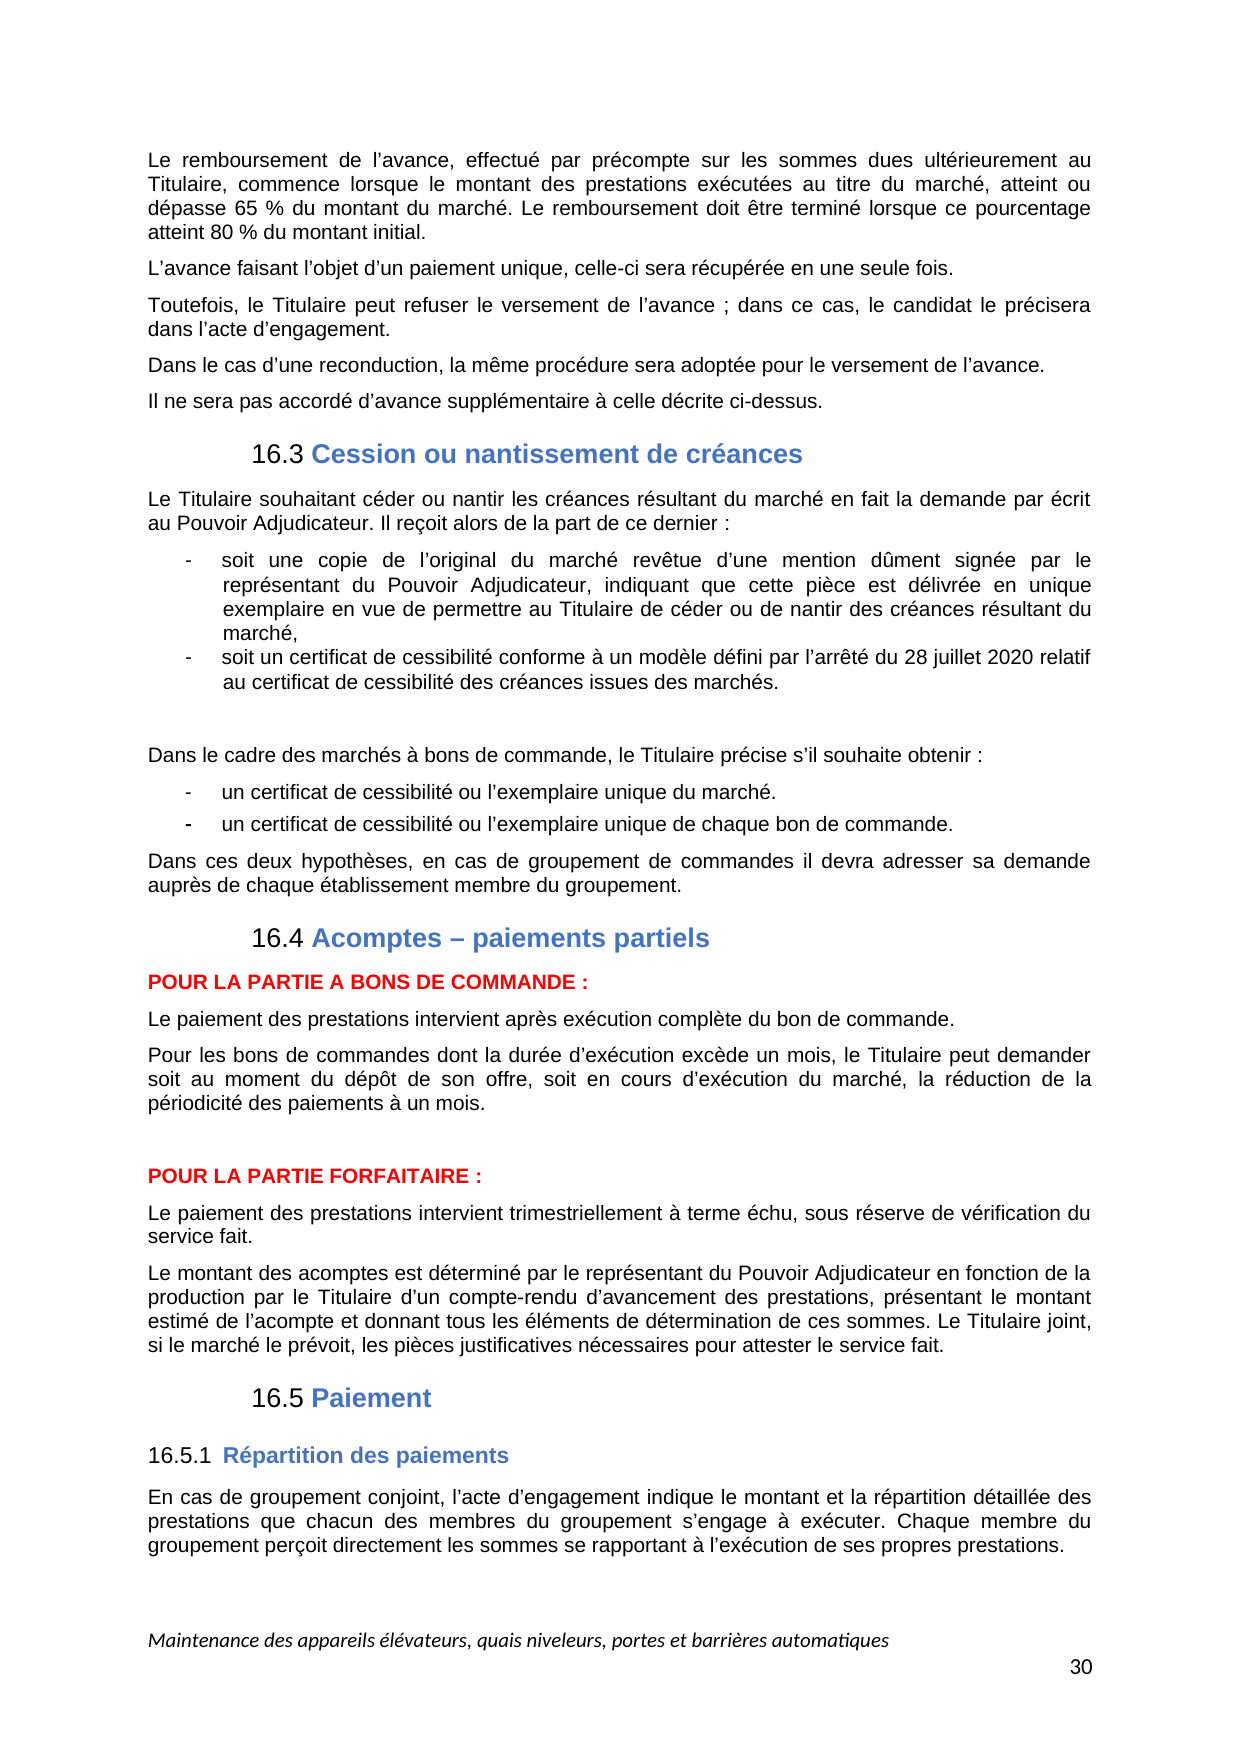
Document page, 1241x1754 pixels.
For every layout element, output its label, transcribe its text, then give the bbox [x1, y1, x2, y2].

list un certificat de cessibilité ou l’exemplaire unique de chaque bon de commande. [185, 811, 1093, 836]
text POUR LA PARTIE A BONS DE COMMANDE : [148, 970, 1093, 994]
text En cas de groupement conjoint, l’acte d’engagement indique le montant et la répartition détaillée des prestations que chacun des membres du groupement s’engage à exécuter. Chaque membre du groupement perçoit directement les sommes se rapportant à l’exécution de ses propres prestations. [148, 1485, 1093, 1557]
text Le Titulaire souhaitant céder ou nantir les créances résultant du marché en fait la demande par écrit au Pouvoir Adjudicateur. Il reçoit alors de la part de ce dernier : [148, 487, 1093, 534]
text Dans le cadre des marchés à bons de commande, le Titulaire précise s’il souhaite obtenir : [148, 743, 1093, 767]
subtitle Acomptes – paiements partiels [251, 922, 1093, 953]
text Dans ces deux hypothèses, en cas de groupement de commandes il devra adresser sa demande auprès de chaque établissement membre du groupement. [148, 849, 1093, 897]
subtitle Répartition des paiements [148, 1442, 1093, 1469]
text Dans le cas d’une reconduction, la même procédure sera adoptée pour le versement de l’avance. [148, 353, 1093, 377]
list soit un certificat de cessibilité conforme à un modèle défini par l’arrêté du 28 juillet 2020 relatif au certificat de cessibilité des créances issues des marchés. [185, 644, 1093, 694]
text Le paiement des prestations intervient trimestriellement à terme échu, sous réserve de vérification du service fait. [148, 1200, 1093, 1248]
subtitle Cession ou nantissement de créances [251, 438, 1093, 469]
text Le montant des acomptes est déterminé par le représentant du Pouvoir Adjudicateur en fonction de la production par le Titulaire d’un compte-rendu d’avancement des prestations, présentant le montant estimé de l’acompte et donnant tous les éléments de détermination de ces sommes. Le Titulaire joint, si le marché le prévoit, les pièces justificatives nécessaires pour attester le service fait. [148, 1261, 1093, 1357]
text POUR LA PARTIE FORFAITAIRE : [148, 1164, 1093, 1188]
text Pour les bons de commandes dont la durée d’exécution excède un mois, le Titulaire peut demander soit au moment du dépôt de son offre, soit en cours d’exécution du marché, la réduction de la périodicité des paiements à un mois. [148, 1043, 1093, 1115]
list soit une copie de l’original du marché revêtue d’une mention dûment signée par le représentant du Pouvoir Adjudicateur, indiquant que cette pièce est délivrée en unique exemplaire en vue de permettre au Titulaire de céder ou de nantir des créances résultant du marché, [185, 547, 1093, 644]
text Il ne sera pas accordé d’avance supplémentaire à celle décrite ci-dessus. [148, 389, 1093, 413]
text Le paiement des prestations intervient après exécution complète du bon de commande. [148, 1007, 1093, 1031]
list un certificat de cessibilité ou l’exemplaire unique du marché. [185, 779, 1093, 804]
text Toutefois, le Titulaire peut refuser le versement de l’avance ; dans ce cas, le candidat le précisera dans l’acte d’engagement. [148, 292, 1093, 340]
subtitle Paiement [251, 1382, 1093, 1413]
text L’avance faisant l’objet d’un paiement unique, celle-ci sera récupérée en une seule fois. [148, 256, 1093, 280]
text Le remboursement de l’avance, effectué par précompte sur les sommes dues ultérieurement au Titulaire, commence lorsque le montant des prestations exécutées au titre du marché, atteint ou dépasse 65 % du montant du marché. Le remboursement doit être terminé lorsque ce pourcentage atteint 80 % du montant initial. [148, 148, 1093, 243]
